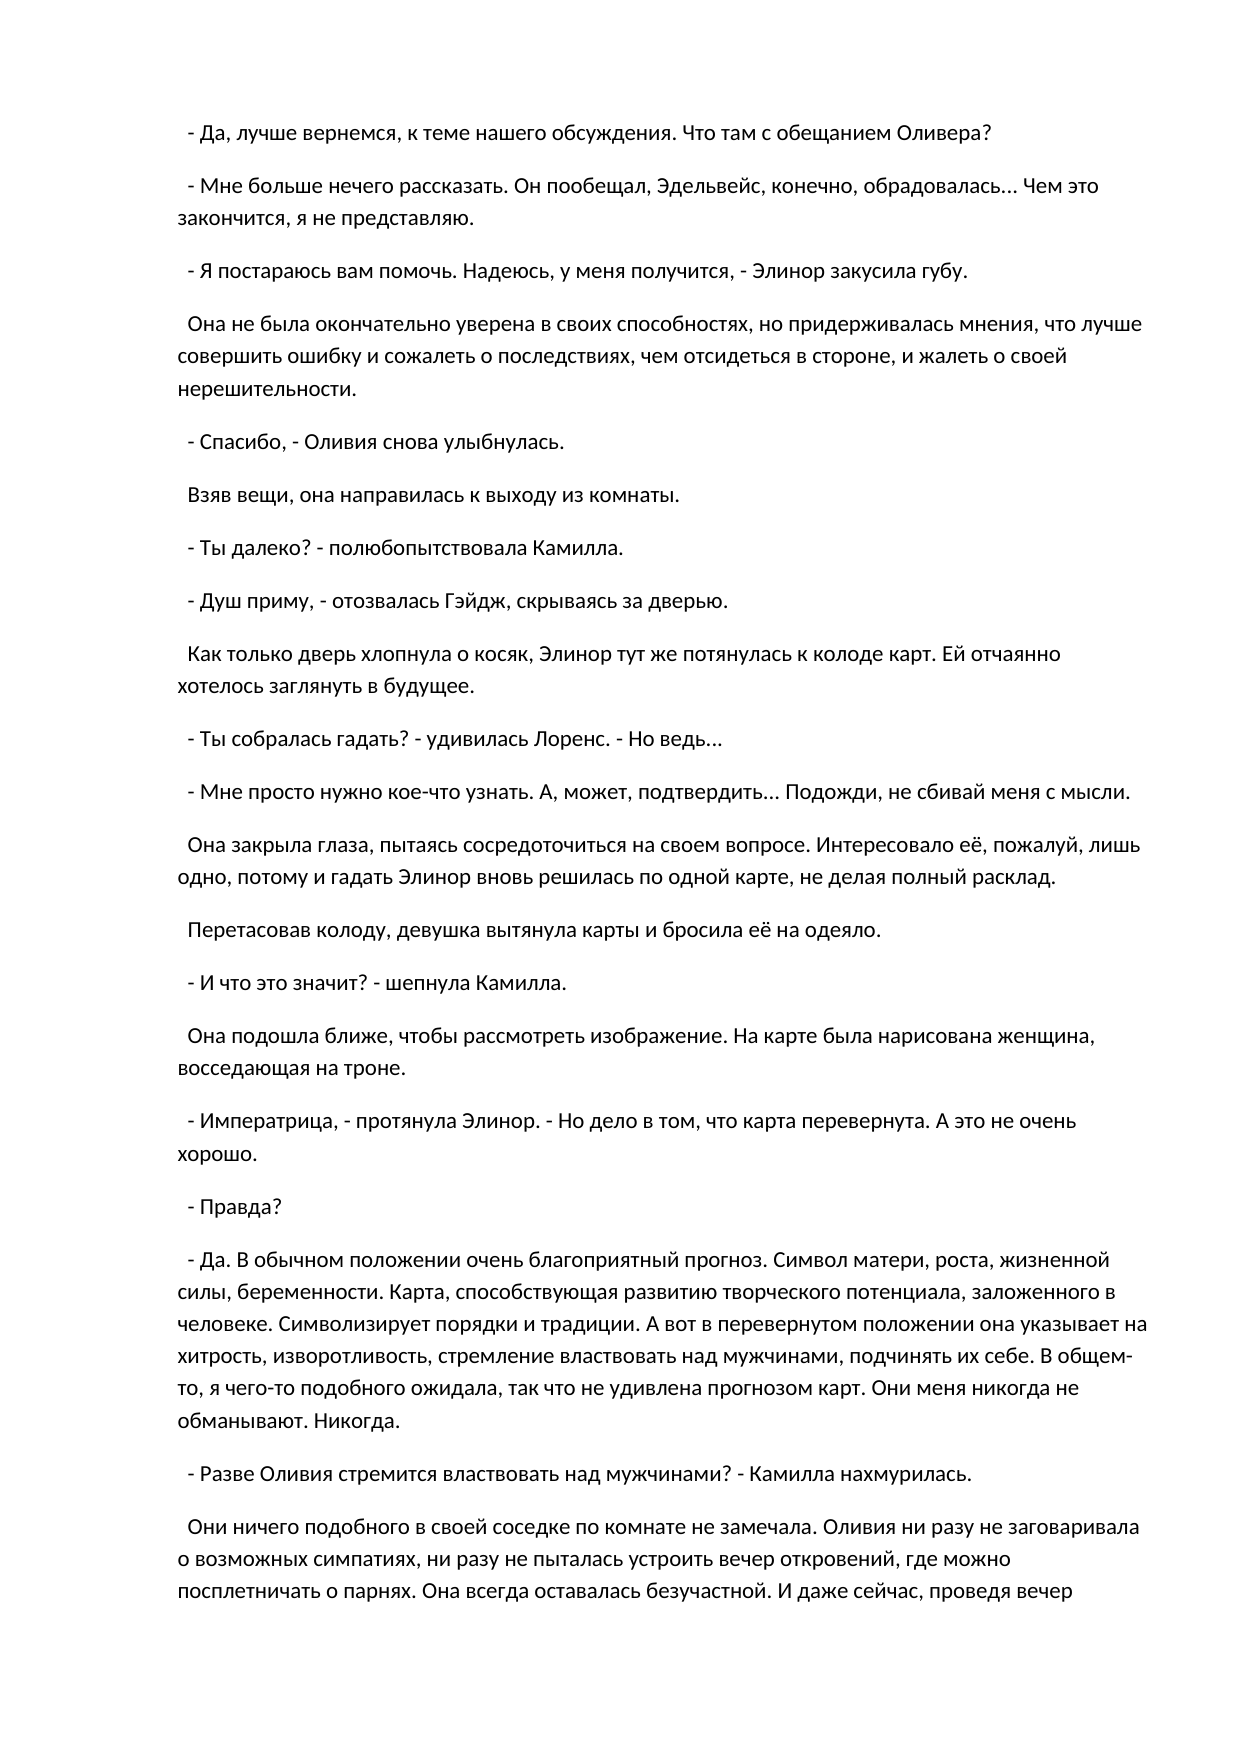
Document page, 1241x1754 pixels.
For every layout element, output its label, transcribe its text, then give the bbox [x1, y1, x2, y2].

text - Императрица, - протянула Элинор. - Но дело в том, что карта перевернута. А это не очень хорошо. [177, 1107, 1152, 1167]
text - И что это значит? - шепнула Камилла. [177, 968, 1152, 996]
text - Мне просто нужно кое-что узнать. А, может, подтвердить... Подожди, не сбивай меня с мысли. [177, 777, 1152, 805]
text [177, 1512, 1152, 1604]
text - Да. В обычном положении очень благоприятный прогноз. Символ матери, роста, жизненной силы, беременности. Карта, способствующая развитию творческого потенциала, заложенного в человеке. Символизирует порядки и традиции. А вот в перевернутом положении она указывает на хитрость, изворотливость, стремление властвовать над мужчинами, подчинять их себе. В общем-то, я чего-то подобного ожидала, так что не удивлена прогнозом карт. Они меня никогда не обманывают. Никогда. [177, 1245, 1152, 1434]
text - Да, лучше вернемся, к теме нашего обсуждения. Что там с обещанием Оливера? [177, 118, 1152, 146]
text Взяв вещи, она направилась к выходу из комнаты. [177, 480, 1152, 508]
text - Мне больше нечего рассказать. Он пообещал, Эдельвейс, конечно, обрадовалась... Чем это закончится, я не представляю. [177, 171, 1152, 231]
text Перетасовав колоду, девушка вытянула карты и бросила её на одеяло. [177, 915, 1152, 943]
text Как только дверь хлопнула о косяк, Элинор тут же потянулась к колоде карт. Ей отчаянно хотелось заглянуть в будущее. [177, 639, 1152, 699]
text - Я постараюсь вам помочь. Надеюсь, у меня получится, - Элинор закусила губу. [177, 256, 1152, 284]
text - Ты собралась гадать? - удивилась Лоренс. - Но ведь... [177, 724, 1152, 752]
text - Разве Оливия стремится властвовать над мужчинами? - Камилла нахмурилась. [177, 1459, 1152, 1487]
text - Душ приму, - отозвалась Гэйдж, скрываясь за дверью. [177, 586, 1152, 614]
text - Спасибо, - Оливия снова улыбнулась. [177, 427, 1152, 455]
text Она закрыла глаза, пытаясь сосредоточиться на своем вопросе. Интересовало её, пожалуй, лишь одно, потому и гадать Элинор вновь решилась по одной карте, не делая полный расклад. [177, 830, 1152, 890]
text Она подошла ближе, чтобы рассмотреть изображение. На карте была нарисована женщина, восседающая на троне. [177, 1021, 1152, 1082]
text Она не была окончательно уверена в своих способностях, но придерживалась мнения, что лучше совершить ошибку и сожалеть о последствиях, чем отсидеться в стороне, и жалеть о своей нерешительности. [177, 309, 1152, 402]
text - Правда? [177, 1192, 1152, 1220]
text - Ты далеко? - полюбопытствовала Камилла. [177, 533, 1152, 561]
